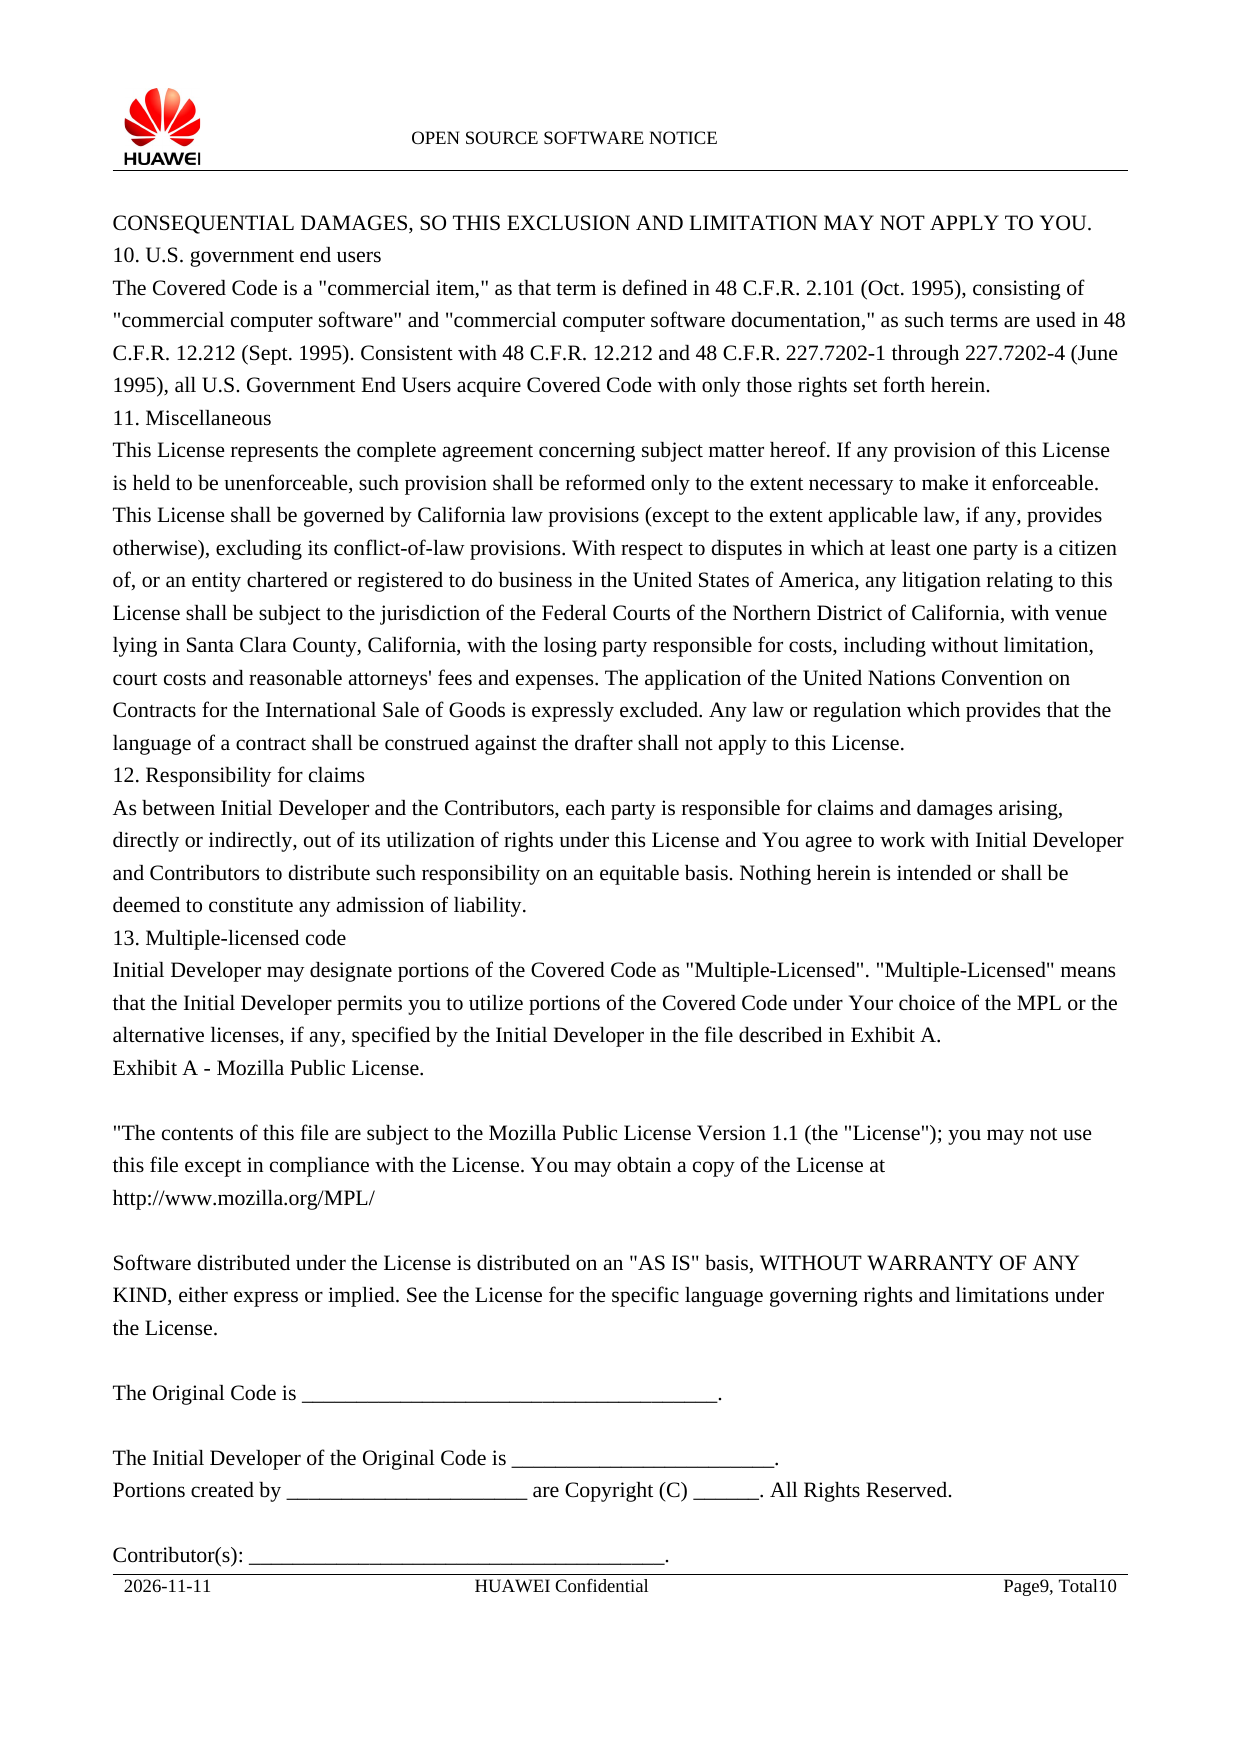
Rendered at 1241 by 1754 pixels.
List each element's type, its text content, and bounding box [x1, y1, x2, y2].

picture [124, 88, 201, 165]
